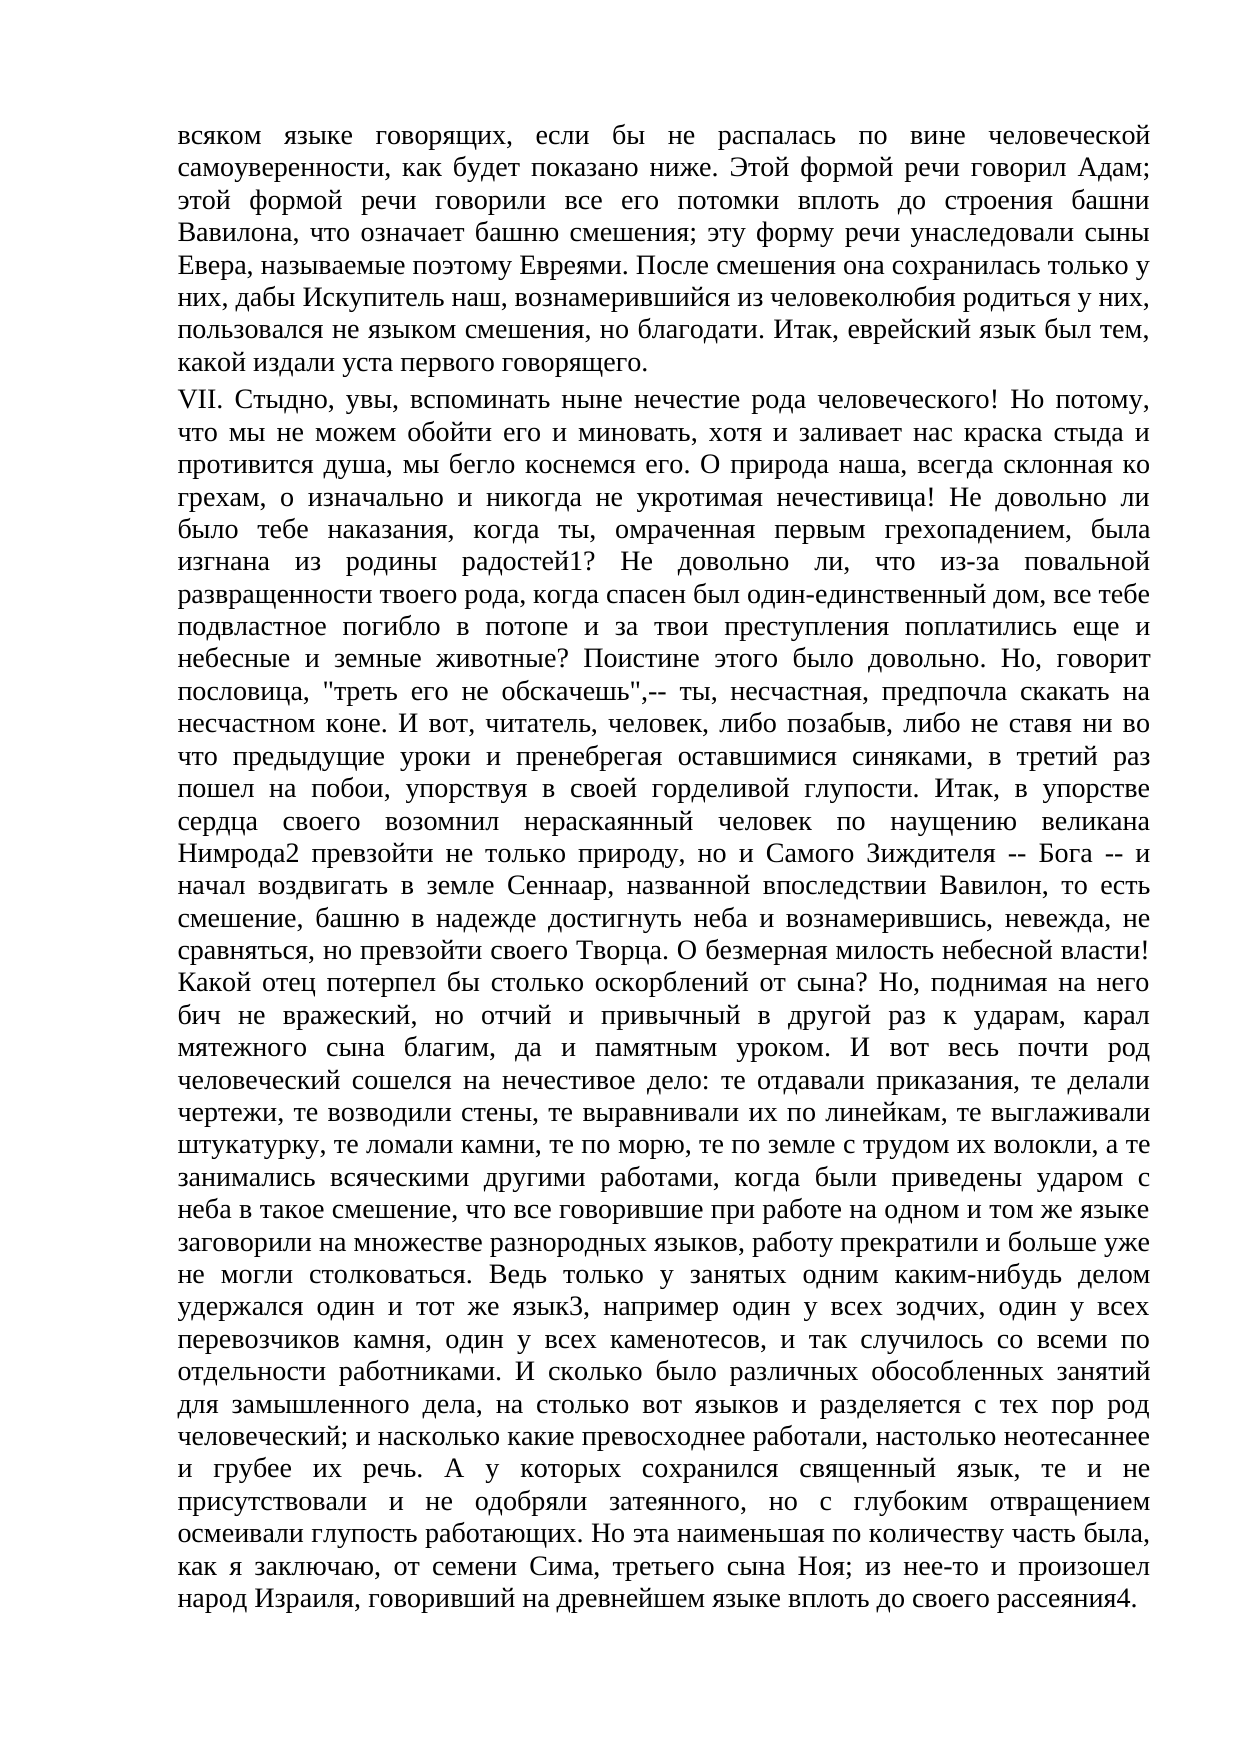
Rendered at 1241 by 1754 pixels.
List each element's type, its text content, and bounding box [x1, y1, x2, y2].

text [177, 118, 1152, 377]
text VII. Стыдно, увы, вспоминать ныне нечестие рода человеческого! Но потому, что мы не можем обойти его и миновать, хотя и заливает нас краска стыда и противится душа, мы бегло коснемся его. О природа наша, всегда склонная ко грехам, о изначально и никогда не укротимая нечестивица! Не довольно ли было тебе наказания, когда ты, омраченная первым грехопадением, была изгнана из родины радостей1? Не довольно ли, что из-за повальной развращенности твоего рода, когда спасен был один-единственный дом, все тебе подвластное погибло в потопе и за твои преступления поплатились еще и небесные и земные животные? Поистине этого было довольно. Но, говорит пословица, "треть его не обскачешь",-- ты, несчастная, предпочла скакать на несчастном коне. И вот, читатель, человек, либо позабыв, либо не ставя ни во что предыдущие уроки и пренебрегая оставшимися синяками, в третий раз пошел на побои, упорствуя в своей горделивой глупости. Итак, в упорстве сердца своего возомнил нераскаянный человек по наущению великана Нимрода2 превзойти не только природу, но и Самого Зиждителя -- Бога -- и начал воздвигать в земле Сеннаар, названной впоследствии Вавилон, то есть смешение, башню в надежде достигнуть неба и вознамерившись, невежда, не сравняться, но превзойти своего Творца. О безмерная милость небесной власти! Какой отец потерпел бы столько оскорблений от сына? Но, поднимая на него бич не вражеский, но отчий и привычный в другой раз к ударам, карал мятежного сына благим, да и памятным уроком. И вот весь почти род человеческий сошелся на нечестивое дело: те отдавали приказания, те делали чертежи, те возводили стены, те выравнивали их по линейкам, те выглаживали штукатурку, те ломали камни, те по морю, те по земле с трудом их волокли, а те занимались всяческими другими работами, когда были приведены ударом с неба в такое смешение, что все говорившие при работе на одном и том же языке заговорили на множестве разнородных языков, работу прекратили и больше уже не могли столковаться. Ведь только у занятых одним каким-нибудь делом удержался один и тот же язык3, например один у всех зодчих, один у всех перевозчиков камня, один у всех каменотесов, и так случилось со всеми по отдельности работниками. И сколько было различных обособленных занятий для замышленного дела, на столько вот языков и разделяется с тех пор род человеческий; и насколько какие превосходнее работали, настолько неотесаннее и грубее их речь. А у которых сохранился священный язык, те и не присутствовали и не одобряли затеянного, но с глубоким отвращением осмеивали глупость работающих. Но эта наименьшая по количеству часть была, как я заключаю, от семени Сима, третьего сына Ноя; из нее-то и произошел народ Израиля, говоривший на древнейшем языке вплоть до своего рассеяния4. [177, 382, 1152, 1613]
